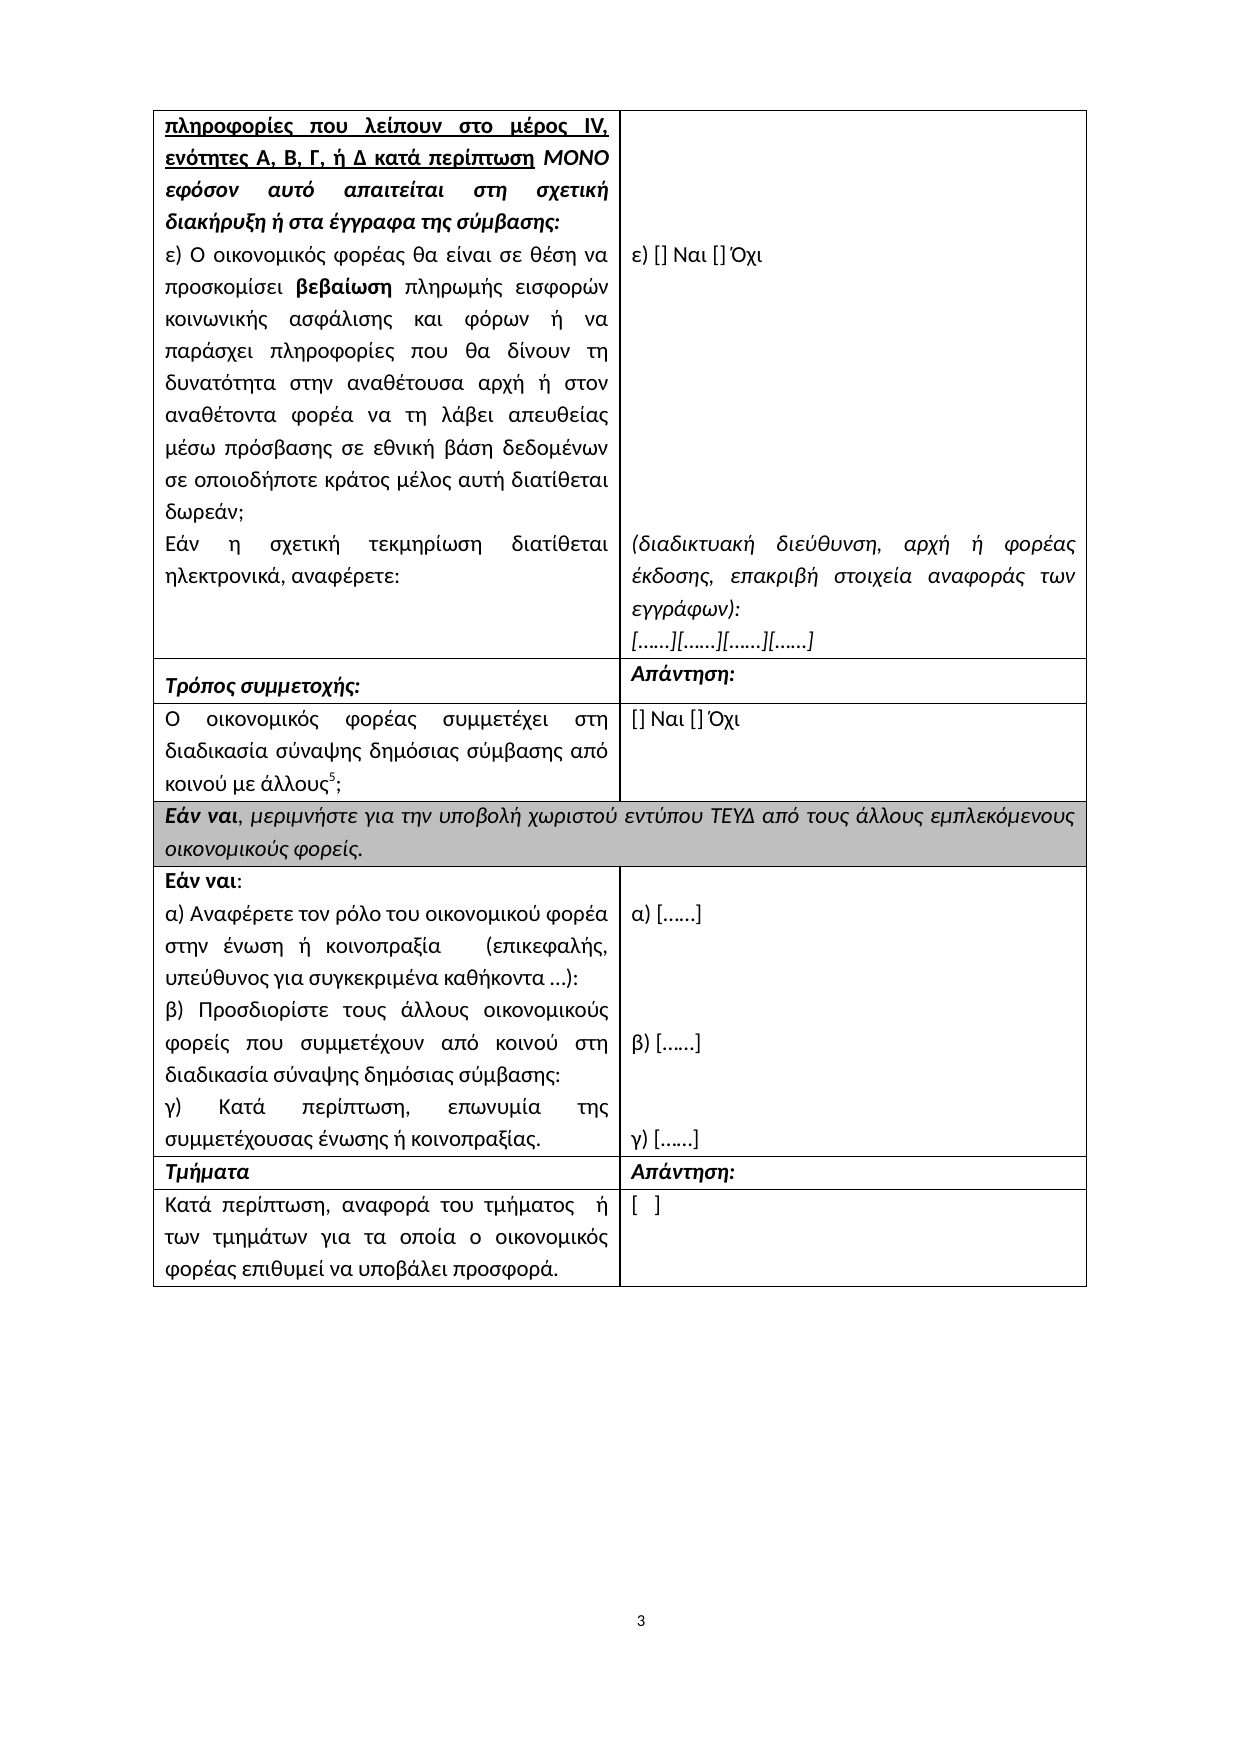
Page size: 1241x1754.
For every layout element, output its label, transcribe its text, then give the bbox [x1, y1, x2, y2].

table_cell [ ] [621, 1190, 1086, 1286]
table_cell Κατά περίπτωση, αναφορά του τμήματος ή των τμημάτων για τα οποία ο οικονομικός φορέας επιθυμεί να υποβάλει προσφορά. [154, 1190, 619, 1286]
table_cell Τρόπος συμμετοχής: [154, 659, 619, 703]
table_cell Εάν ναι, μεριμνήστε για την υποβολή χωριστού εντύπου ΤΕΥΔ από τους άλλους εμπλεκόμενους οικονομικούς φορείς. [154, 802, 1086, 866]
table_cell Ο οικονομικός φορέας συμμετέχει στη διαδικασία σύναψης δημόσιας σύμβασης από κοινού με άλλους; [154, 704, 619, 801]
table_cell Απάντηση: [621, 1157, 1086, 1189]
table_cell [154, 111, 619, 658]
table_cell Εάν ναι: α) Αναφέρετε τον ρόλο του οικονομικού φορέα στην ένωση ή κοινοπραξία (επικεφαλής, υπεύθυνος για συγκεκριμένα καθήκοντα …): β) Προσδιορίστε τους άλλους οικονομικούς φορείς που συμμετέχουν από κοινού στη διαδικασία σύναψης δημόσιας σύμβασης: γ) Κατά περίπτωση, επωνυμία της συμμετέχουσας ένωσης ή κοινοπραξίας. [154, 867, 619, 1156]
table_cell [621, 111, 1086, 658]
table_cell α) [……] β) [……] γ) [……] [621, 867, 1086, 1156]
table_cell Απάντηση: [621, 659, 1086, 703]
table_cell [] Ναι [] Όχι [621, 704, 1086, 801]
table_cell Τμήματα [154, 1157, 619, 1189]
